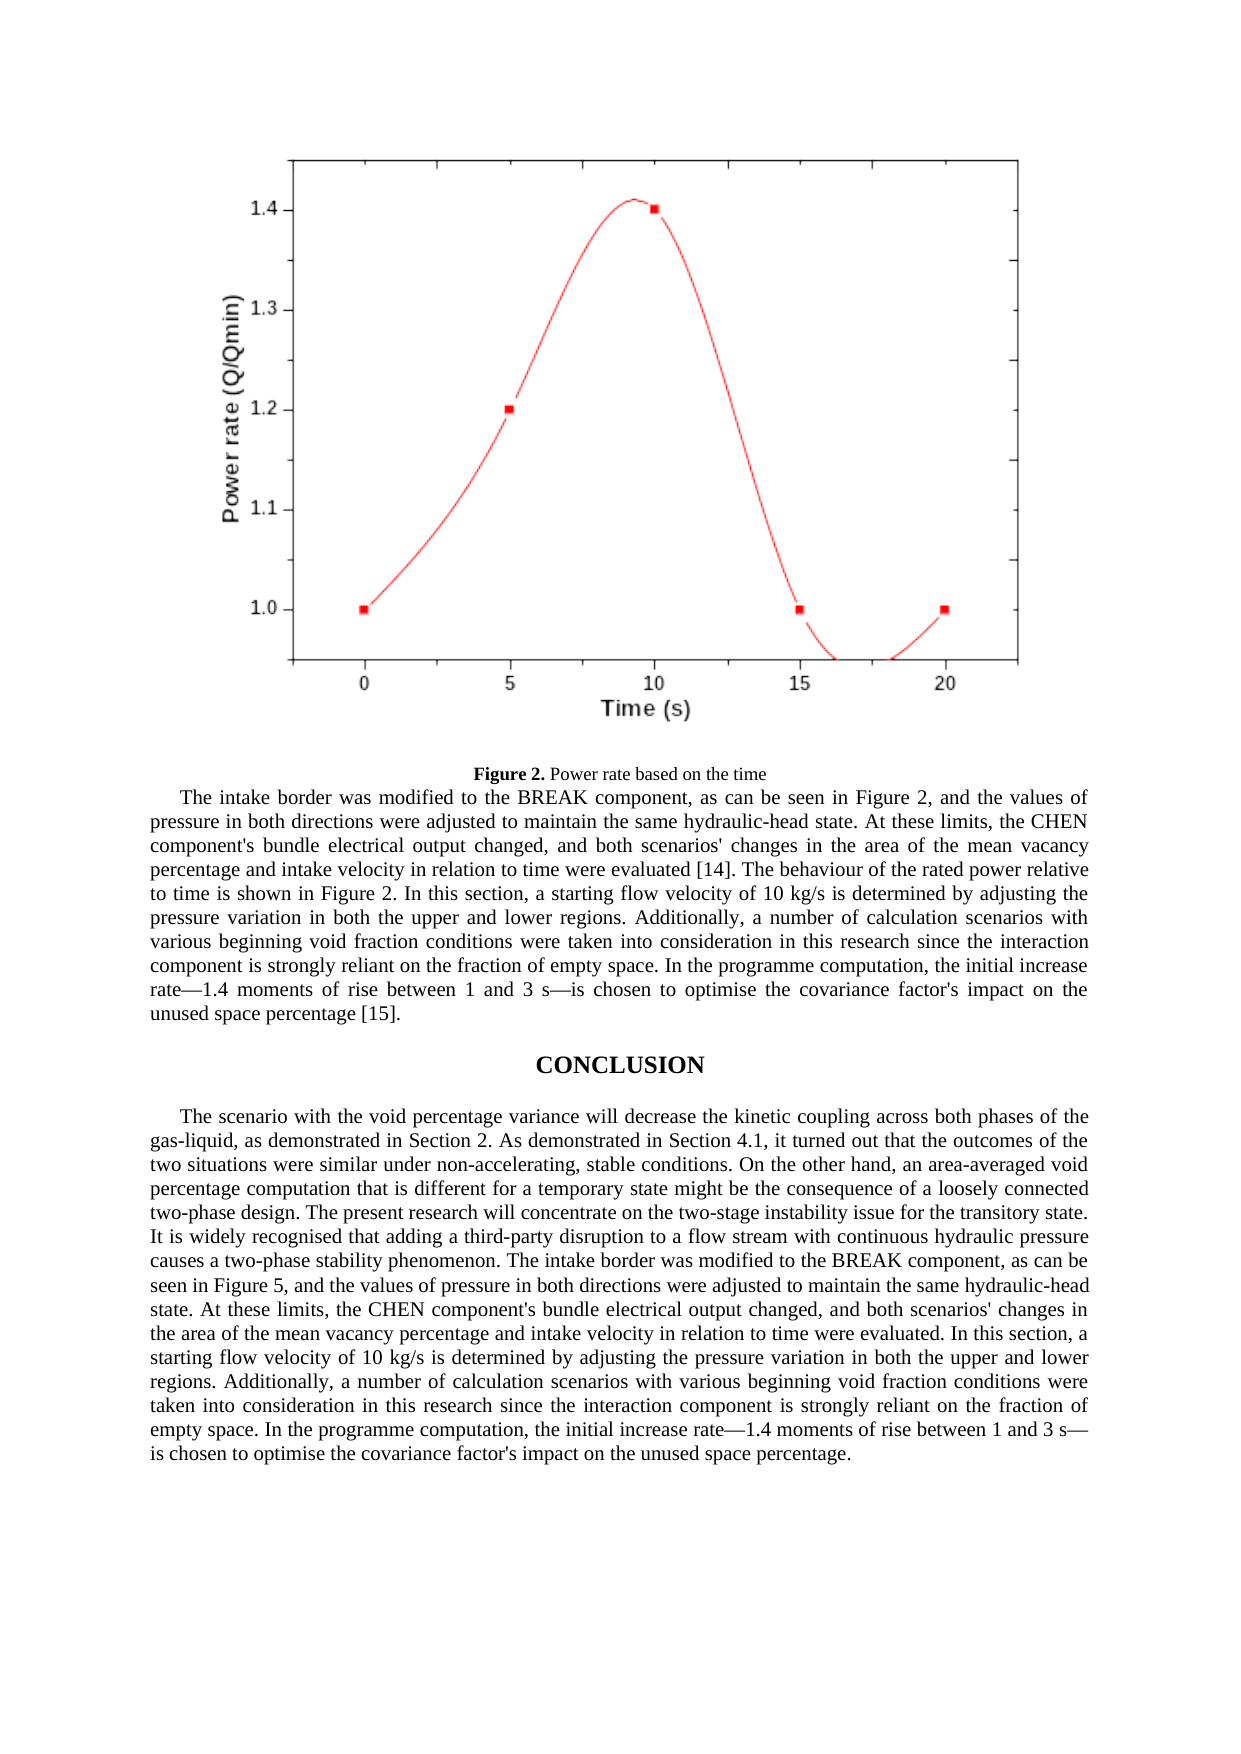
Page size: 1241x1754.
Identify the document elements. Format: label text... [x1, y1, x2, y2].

subtitle Conclusion [150, 1050, 1090, 1079]
text The intake border was modified to the BREAK component, as can be seen in Figure 2, and the values of pressure in both directions were adjusted to maintain the same hydraulic-head state. At these limits, the CHEN component's bundle electrical output changed, and both scenarios' changes in the area of the mean vacancy percentage and intake velocity in relation to time were evaluated [14]. The behaviour of the rated power relative to time is shown in Figure 2. In this section, a starting flow velocity of 10 kg/s is determined by adjusting the pressure variation in both the upper and lower regions. Additionally, a number of calculation scenarios with various beginning void fraction conditions were taken into consideration in this research since the interaction component is strongly reliant on the fraction of empty space. In the programme computation, the initial increase rate—1.4 moments of rise between 1 and 3 s—is chosen to optimise the covariance factor's impact on the unused space percentage [15]. [150, 785, 1090, 1025]
text Figure 2. Power rate based on the time [150, 763, 1090, 785]
text The scenario with the void percentage variance will decrease the kinetic coupling across both phases of the gas-liquid, as demonstrated in Section 2. As demonstrated in Section 4.1, it turned out that the outcomes of the two situations were similar under non-accelerating, stable conditions. On the other hand, an area-averaged void percentage computation that is different for a temporary state might be the consequence of a loosely connected two-phase design. The present research will concentrate on the two-stage instability issue for the transitory state. It is widely recognised that adding a third-party disruption to a flow stream with continuous hydraulic pressure causes a two-phase stability phenomenon. The intake border was modified to the BREAK component, as can be seen in Figure 5, and the values of pressure in both directions were adjusted to maintain the same hydraulic-head state. At these limits, the CHEN component's bundle electrical output changed, and both scenarios' changes in the area of the mean vacancy percentage and intake velocity in relation to time were evaluated. In this section, a starting flow velocity of 10 kg/s is determined by adjusting the pressure variation in both the upper and lower regions. Additionally, a number of calculation scenarios with various beginning void fraction conditions were taken into consideration in this research since the interaction component is strongly reliant on the fraction of empty space. In the programme computation, the initial increase rate—1.4 moments of rise between 1 and 3 s—is chosen to optimise the covariance factor's impact on the unused space percentage. [150, 1104, 1090, 1465]
